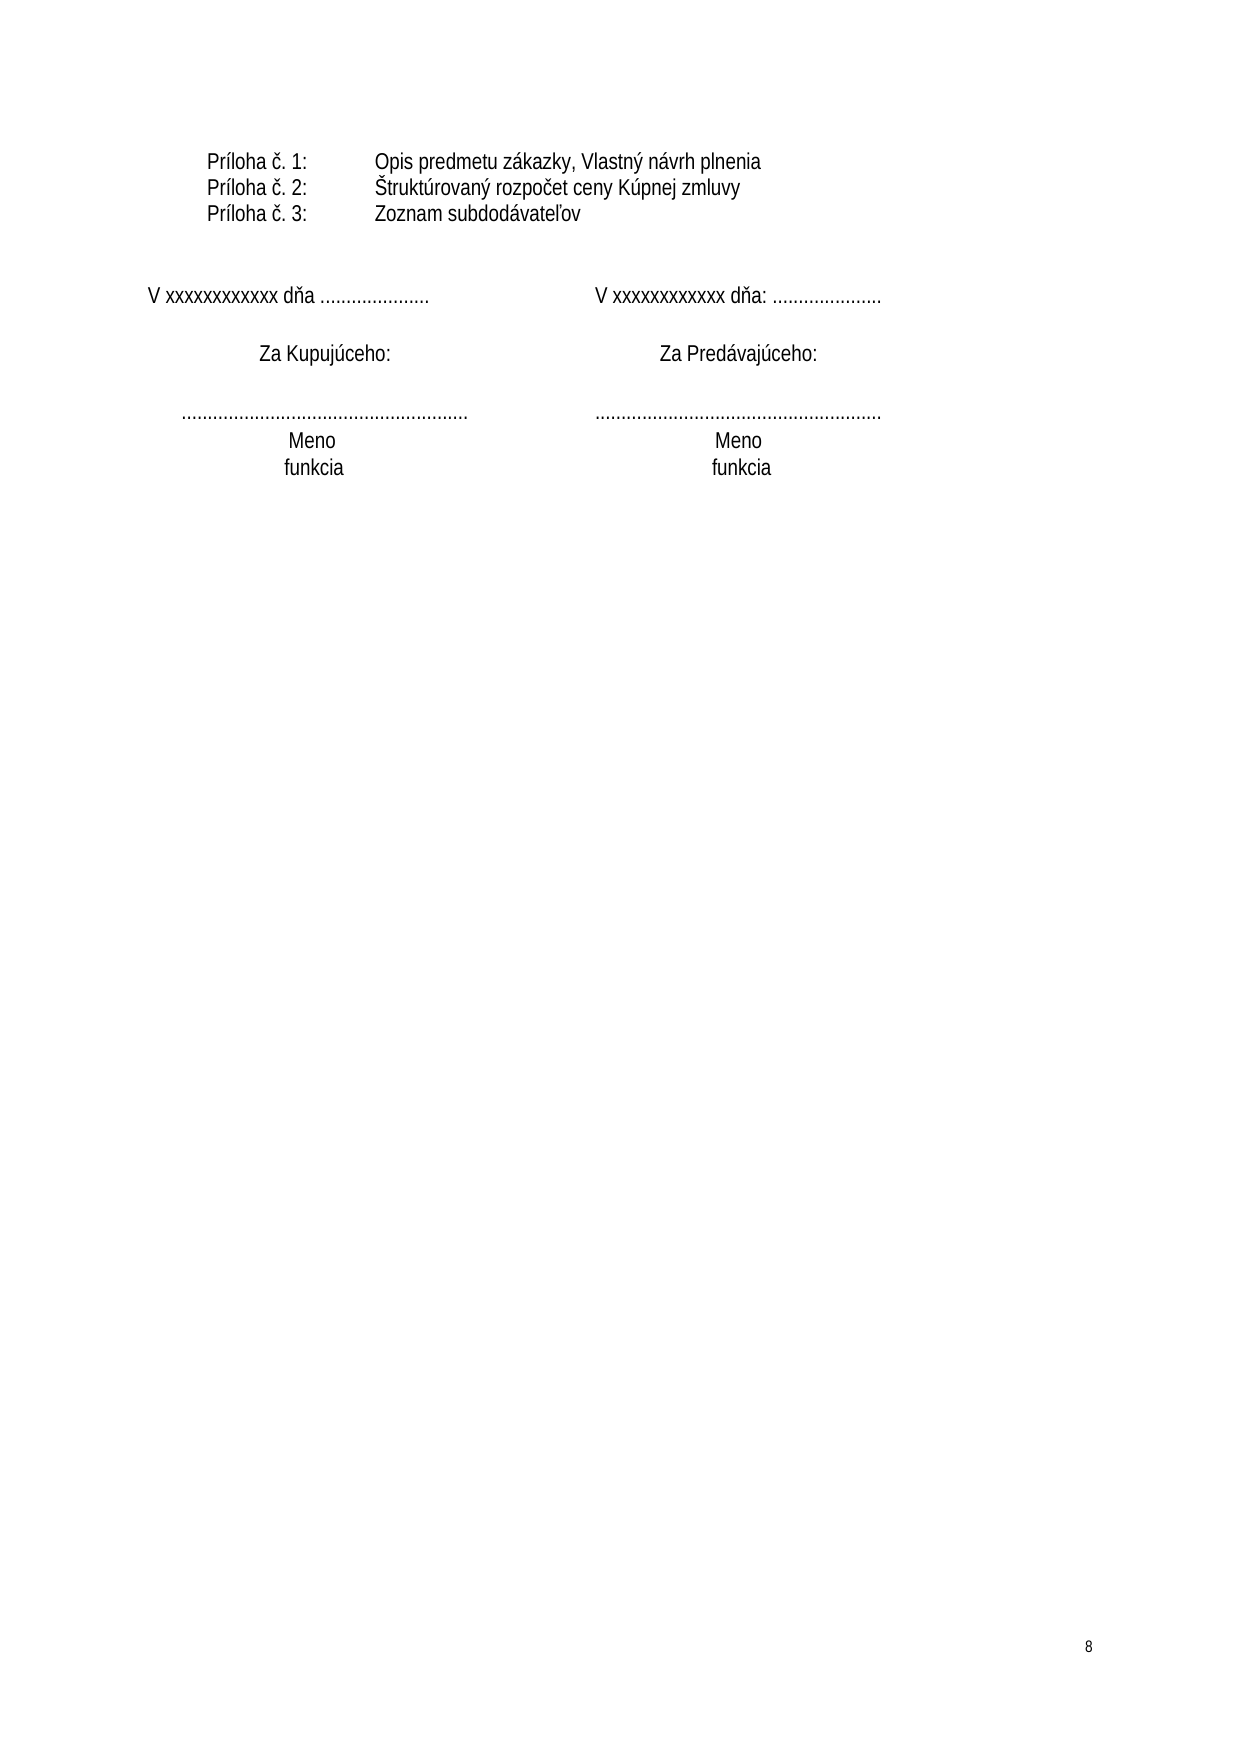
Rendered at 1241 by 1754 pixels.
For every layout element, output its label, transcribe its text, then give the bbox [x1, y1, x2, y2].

list Príloha č. 2: Štruktúrovaný rozpočet ceny Kúpnej zmluvy [207, 174, 1092, 200]
text V xxxxxxxxxxxx dňa ..................... V xxxxxxxxxxxx dňa: ..................... [148, 282, 1092, 309]
text Meno Meno [148, 427, 1092, 453]
list Príloha č. 3: Zoznam subdodávateľov [207, 200, 1092, 227]
text ....................................................... ....................................................... [148, 398, 1092, 424]
text Za Kupujúceho: Za Predávajúceho: [148, 340, 1092, 367]
list Príloha č. 1: Opis predmetu zákazky, Vlastný návrh plnenia [207, 148, 1092, 174]
text funkcia funkcia [148, 453, 1092, 480]
